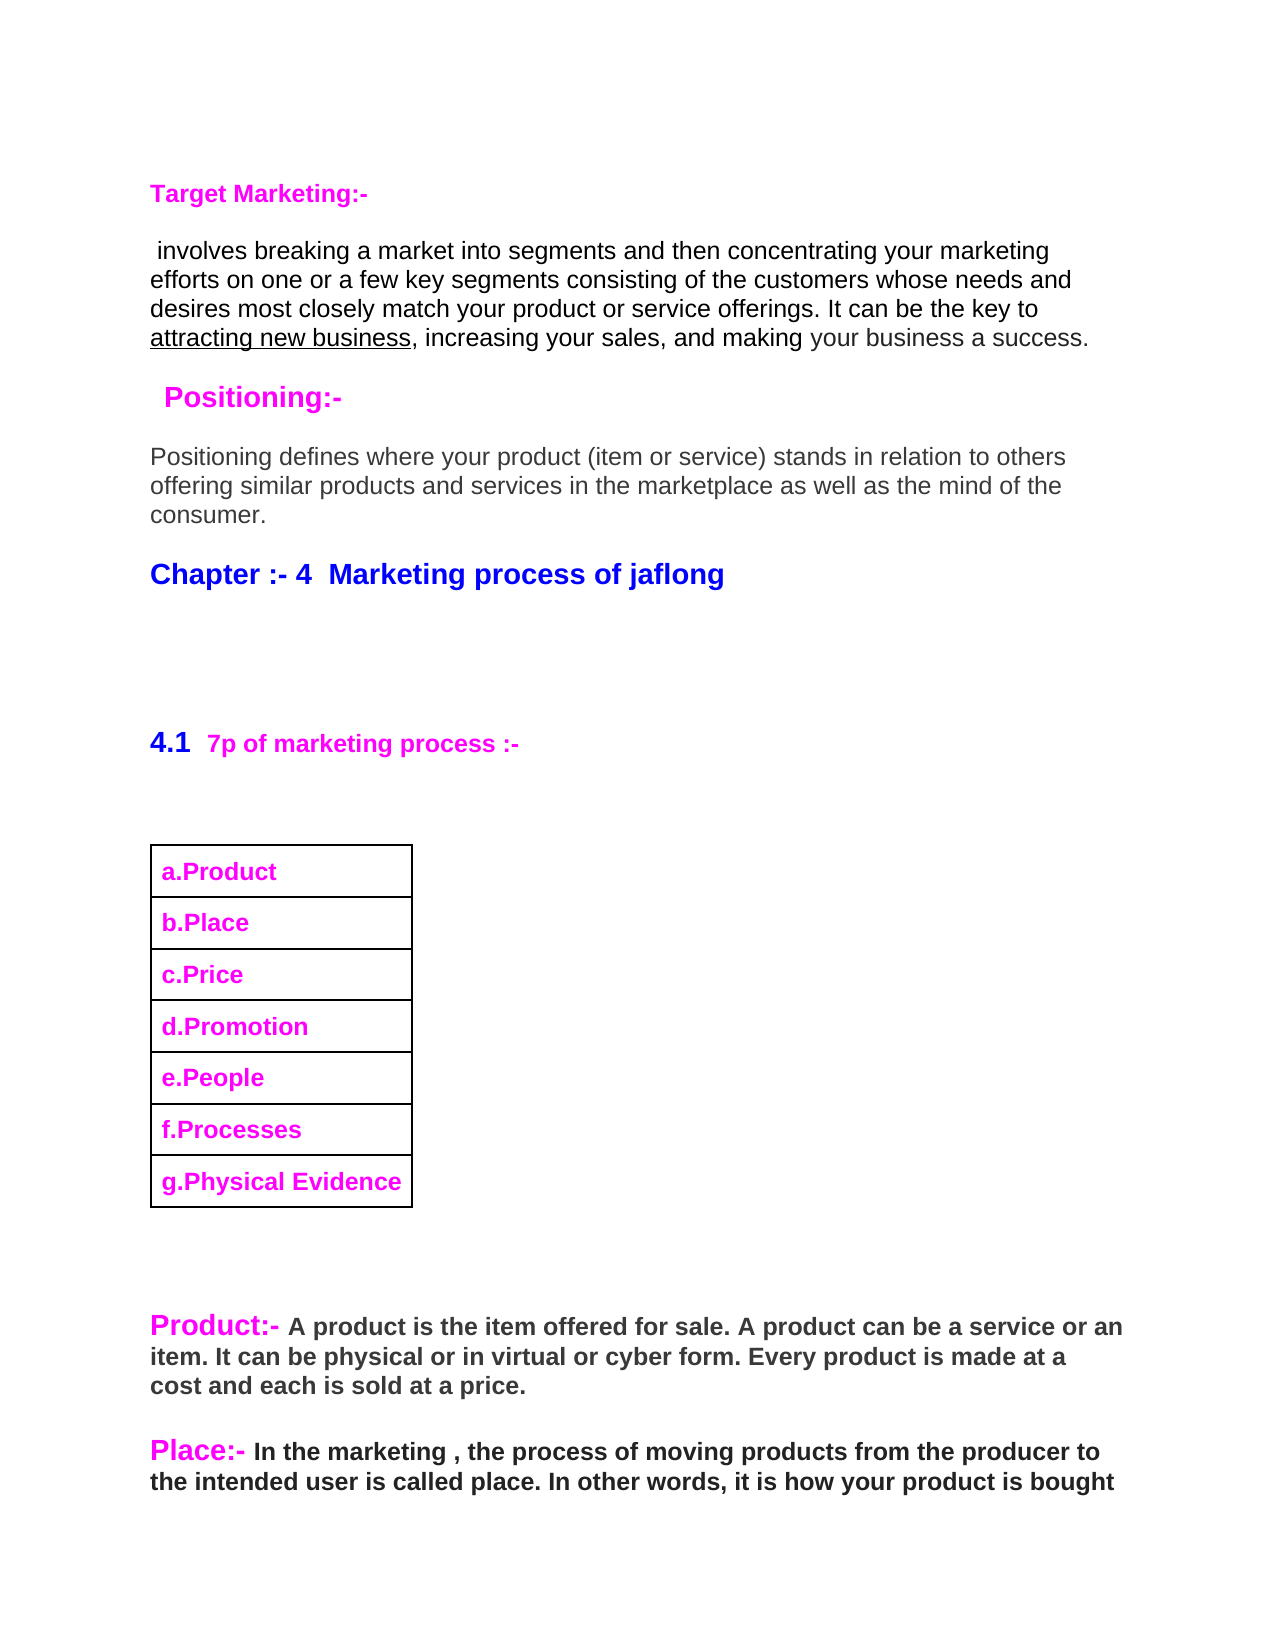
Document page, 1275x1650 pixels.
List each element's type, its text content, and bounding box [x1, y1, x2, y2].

table_cell d.Promotion [152, 1001, 411, 1051]
table_cell e.People [152, 1053, 411, 1102]
table_cell f.Processes [152, 1105, 411, 1154]
table_cell b.Place [152, 898, 411, 947]
table_header a.Product [152, 846, 411, 896]
table_cell c.Price [152, 950, 411, 999]
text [150, 1208, 1125, 1495]
table_cell g.Physical Evidence [152, 1156, 411, 1206]
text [150, 150, 1125, 844]
